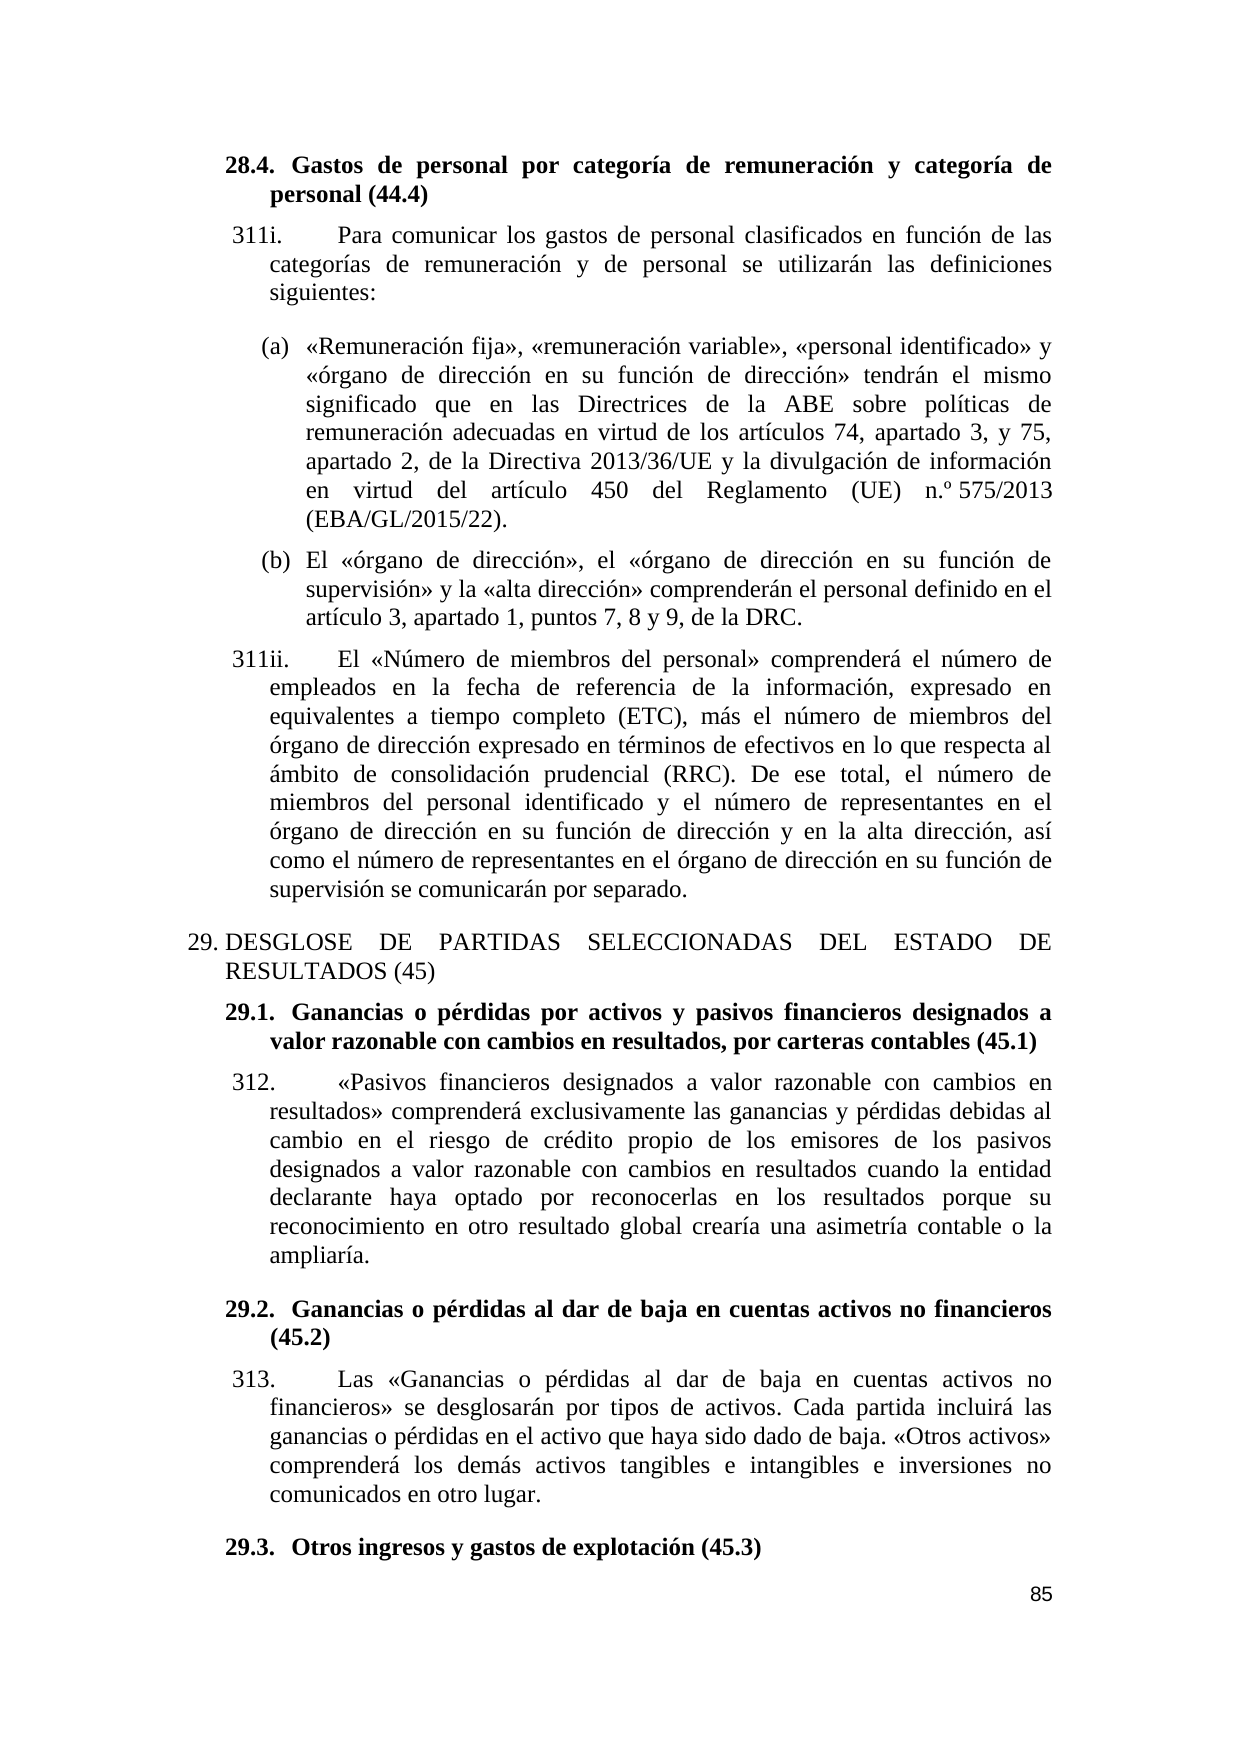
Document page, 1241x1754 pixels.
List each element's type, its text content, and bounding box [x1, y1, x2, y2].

subtitle Gastos de personal por categoría de remuneración y categoría de personal (44.4) [225, 150, 1053, 207]
list 311i. Para comunicar los gastos de personal clasificados en función de las categorías de remuneración y de personal se utilizarán las definiciones siguientes: [232, 220, 1053, 306]
subtitle Desglose de partidas seleccionadas del estado de resultados (45) [187, 927, 1053, 985]
subtitle Otros ingresos y gastos de explotación (45.3) [225, 1532, 1053, 1561]
list 311ii. El «Número de miembros del personal» comprenderá el número de empleados en la fecha de referencia de la información, expresado en equivalentes a tiempo completo (ETC), más el número de miembros del órgano de dirección expresado en términos de efectivos en lo que respecta al ámbito de consolidación prudencial (RRC). De ese total, el número de miembros del personal identificado y el número de representantes en el órgano de dirección en su función de dirección y en la alta dirección, así como el número de representantes en el órgano de dirección en su función de supervisión se comunicarán por separado. [232, 644, 1053, 902]
text Las «Ganancias o pérdidas al dar de baja en cuentas activos no financieros» se desglosarán por tipos de activos. Cada partida incluirá las ganancias o pérdidas en el activo que haya sido dado de baja. «Otros activos» comprenderá los demás activos tangibles e intangibles e inversiones no comunicados en otro lugar. [232, 1364, 1053, 1507]
subtitle Ganancias o pérdidas por activos y pasivos financieros designados a valor razonable con cambios en resultados, por carteras contables (45.1) [225, 997, 1053, 1055]
list El «órgano de dirección», el «órgano de dirección en su función de supervisión» y la «alta dirección» comprenderán el personal definido en el artículo 3, apartado 1, puntos 7, 8 y 9, de la DRC. [261, 545, 1053, 631]
list «Remuneración fija», «remuneración variable», «personal identificado» y «órgano de dirección en su función de dirección» tendrán el mismo significado que en las Directrices de la ABE sobre políticas de remuneración adecuadas en virtud de los artículos 74, apartado 3, y 75, apartado 2, de la Directiva 2013/36/UE y la divulgación de información en virtud del artículo 450 del Reglamento (UE) n.º 575/2013 (EBA/GL/2015/22). [261, 331, 1053, 532]
subtitle Ganancias o pérdidas al dar de baja en cuentas activos no financieros (45.2) [225, 1294, 1053, 1351]
text «Pasivos financieros designados a valor razonable con cambios en resultados» comprenderá exclusivamente las ganancias y pérdidas debidas al cambio en el riesgo de crédito propio de los emisores de los pasivos designados a valor razonable con cambios en resultados cuando la entidad declarante haya optado por reconocerlas en los resultados porque su reconocimiento en otro resultado global crearía una asimetría contable o la ampliaría. [232, 1067, 1053, 1269]
